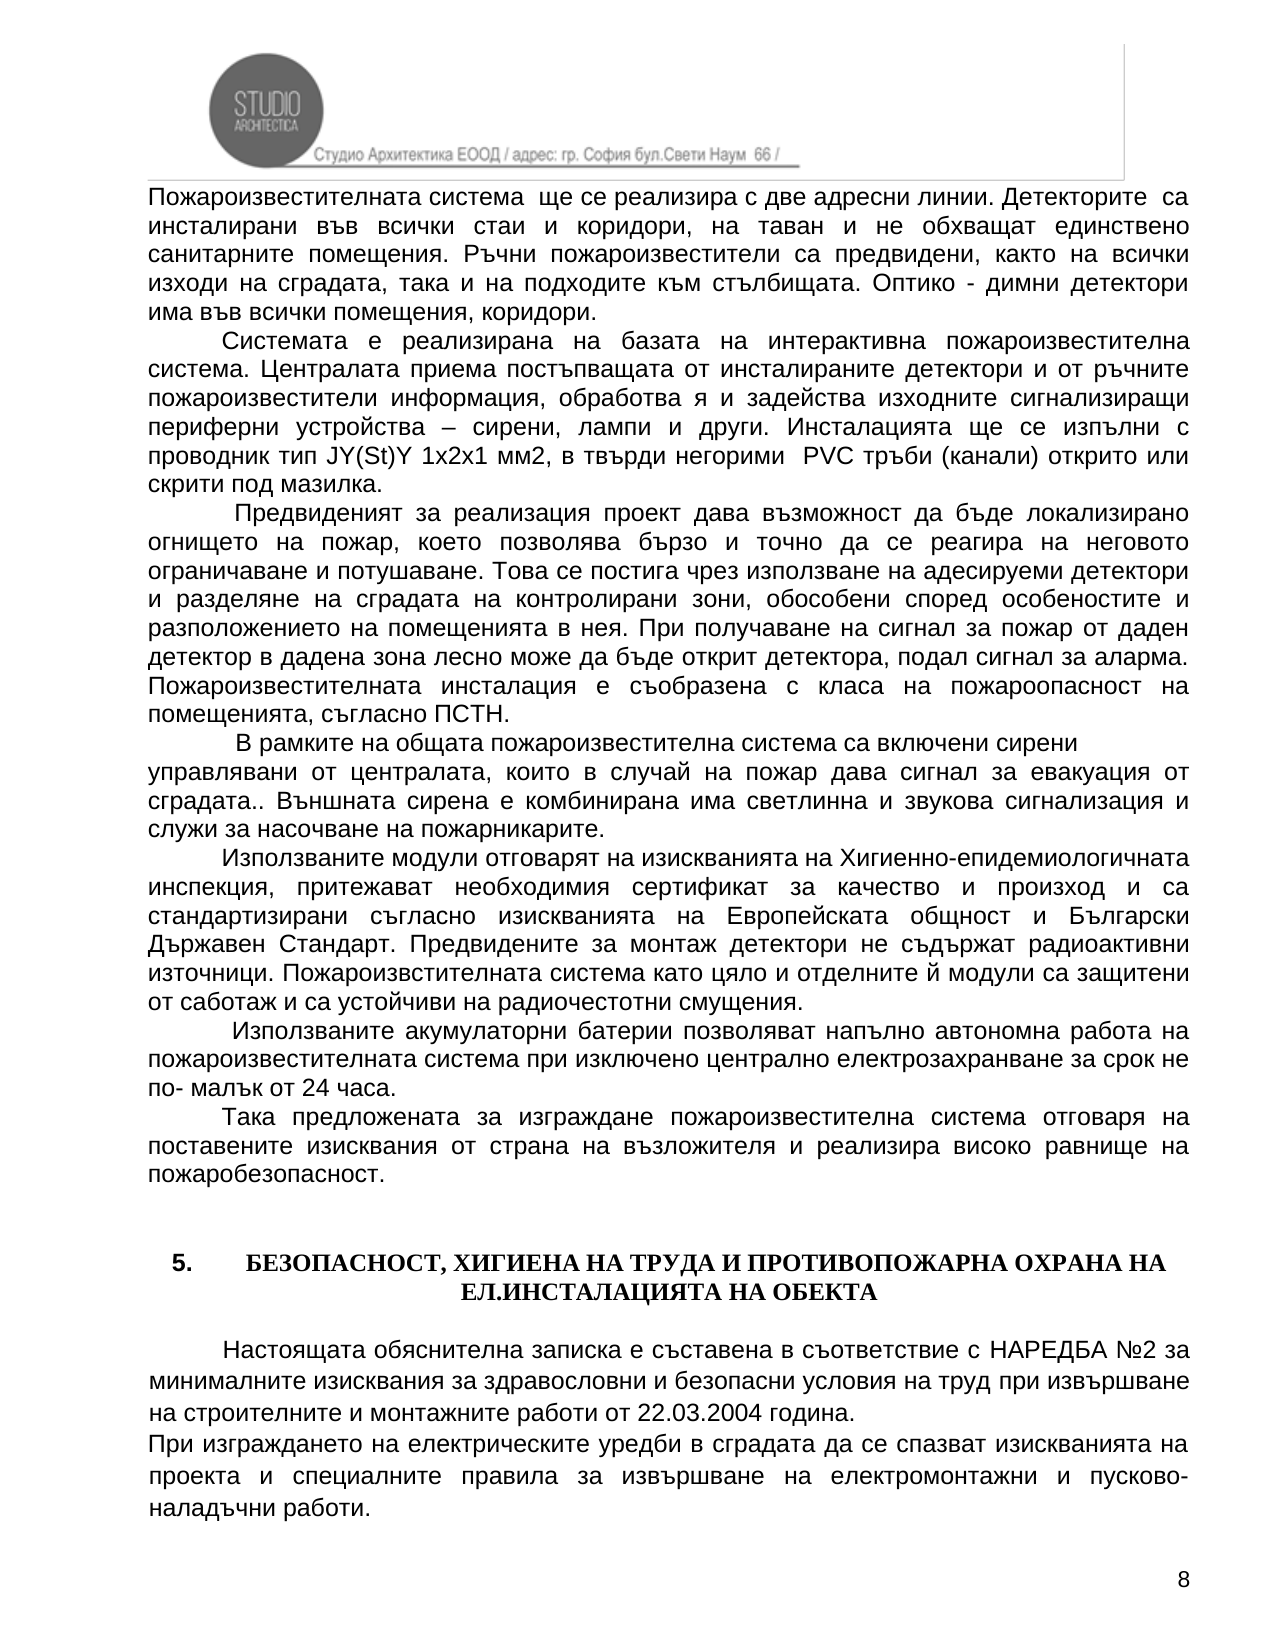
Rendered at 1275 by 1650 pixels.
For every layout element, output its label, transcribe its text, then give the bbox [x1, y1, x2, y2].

text Настоящата обяснителна записка е съставена в съответствие с НАРЕДБА №2 за минималните изисквания за здравословни и безопасни условия на труд при извършване на строителните и монтажните работи от 22.03.2004 година. [149, 1335, 1190, 1427]
text Предвиденият за реализация проект дава възможност да бъде локализирано огнището на пожар, което позволява бързо и точно да се реагира на неговото ограничаване и потушаване. Това се постига чрез използване на адесируеми детектори и разделяне на сградата на контролирани зони, обособени според особеностите и разположението на помещенията в нея. При получаване на сигнал за пожар от даден детектор в дадена зона лесно може да бъде открит детектора, подал сигнал за аларма. Пожароизвестителната инсталация е съобразена с класа на пожароопасност на помещенията, съгласно ПСТН. [148, 498, 1191, 728]
text Така предложената за изграждане пожароизвестителна система отговаря на поставените изисквания от страна на възложителя и реализира високо равнище на пожаробезопасност. [148, 1102, 1191, 1188]
text Пожароизвестителната система ще се реализира с две адресни линии. Детекторите са инсталирани във всички стаи и коридори, на таван и не обхващат единствено санитарните помещения. Ръчни пожароизвестители са предвидени, както на всички изходи на сградата, така и на подходите към стълбищата. Оптико - димни детектори има във всички помещения, коридори. [148, 182, 1191, 326]
text В рамките на общата пожароизвестителна система са включени сирени [148, 728, 1191, 757]
text 5. БЕЗОПАСНОСТ, ХИГИЕНА НА ТРУДА И ПРОТИВОПОЖАРНА ОХРАНА НА ЕЛ.ИНСТАЛАЦИЯТА НА ОБЕКТА [148, 1248, 1191, 1306]
text Използваните модули отговарят на изискванията на Хигиенно-епидемиологичната инспекция, притежават необходимия сертификат за качество и произход и са стандартизирани съгласно изискванията на Европейската общност и Български Държавен Стандарт. Предвидените за монтаж детектори не съдържат радиоактивни източници. Пожароизвстителната система като цяло и отделните й модули са защитени от саботаж и са устойчиви на радиочестотни смущения. [148, 843, 1191, 1016]
text Използваните акумулаторни батерии позволяват напълно автономна работа на пожароизвестителната система при изключено централно електрозахранване за срок не по- малък от 24 часа. [148, 1016, 1191, 1102]
text управлявани от централата, които в случай на пожар дава сигнал за евакуация от сградата.. Външната сирена е комбинирана има светлинна и звукова сигнализация и служи за насочване на пожарникарите. [148, 757, 1191, 843]
text При изграждането на електрическите уредби в сградата да се спазват изискванията на проекта и специалните правила за извършване на електромонтажни и пусково-наладъчни работи. [148, 1429, 1190, 1521]
picture [147, 44, 1126, 182]
text Системата е реализирана на базата на интерактивна пожароизвестителна система. Централата приема постъпващата от инсталираните детектори и от ръчните пожароизвестители информация, обработва я и задейства изходните сигнализиращи периферни устройства – сирени, лампи и други. Инсталацията ще се изпълни с проводник тип JY(St)Y 1х2х1 мм2, в твърди негорими PVC тръби (канали) открито или скрити под мазилка. [148, 326, 1191, 498]
